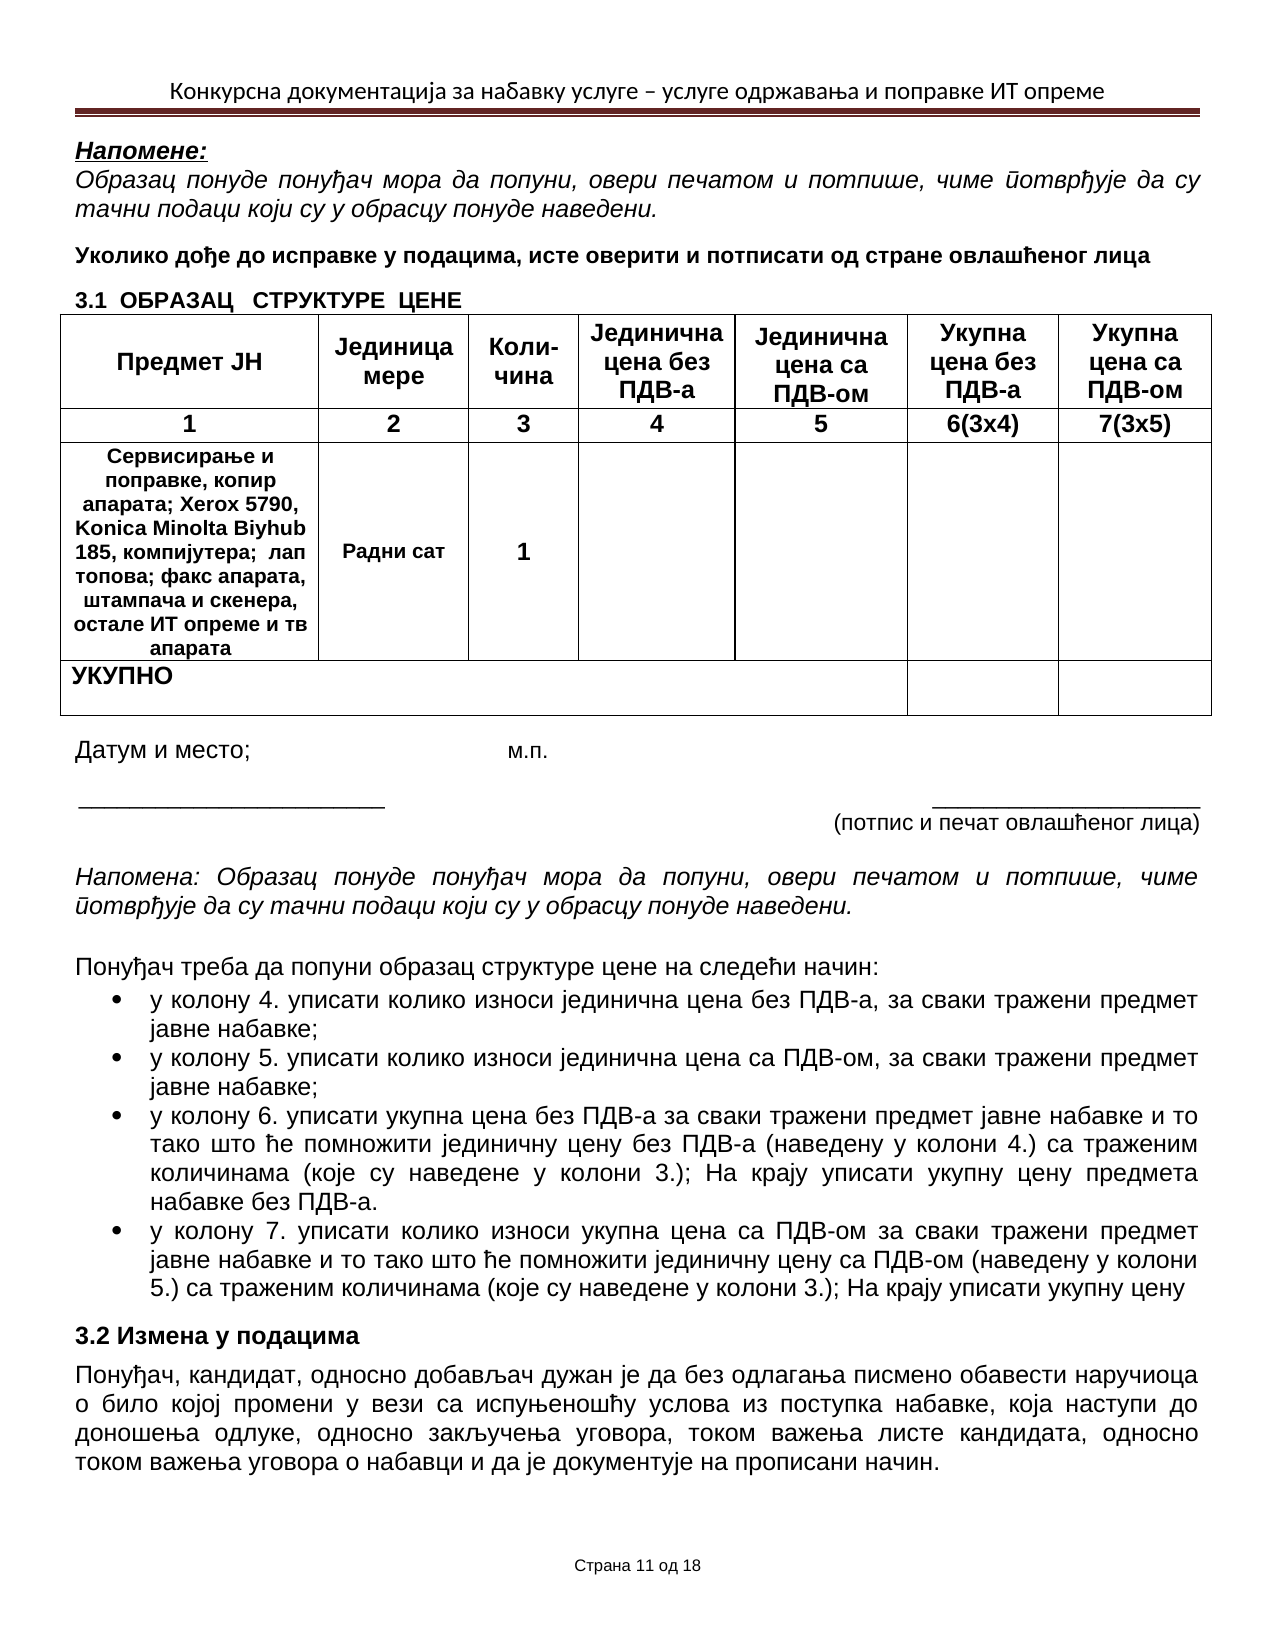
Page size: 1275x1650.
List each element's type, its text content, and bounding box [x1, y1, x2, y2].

table_header Укупна цена са ПДВ-ом [1059, 315, 1211, 408]
table_cell [1059, 661, 1211, 715]
table_cell 1 [469, 443, 578, 660]
table_header Коли-чина [469, 315, 578, 408]
text Датум и место; м.п. [75, 735, 1200, 764]
text 3.2 Измена у подацима [75, 1321, 1200, 1350]
table_cell 6(3х4) [908, 409, 1058, 442]
list у колону 5. уписати колико износи јединична цена са ПДВ-ом, за сваки тражени предмет јавне набавке; [112, 1043, 1200, 1101]
table_cell 3 [469, 409, 578, 442]
table_cell 4 [579, 409, 734, 442]
table_cell УКУПНО [61, 661, 907, 715]
table_cell [579, 443, 734, 660]
table_cell [908, 443, 1058, 660]
table_header Јединична цена са ПДВ-ом [736, 315, 907, 408]
text Напомена: Образац понуде понуђач мора да попуни, овери печатом и потпише, чиме потврђује да су тачни подаци који су у обрасцу понуде наведени. [75, 862, 1200, 919]
list у колону 7. уписати колико износи укупна цена са ПДВ-ом за сваки тражени предмет јавне набавке и то тако што ће помножити јединичну цену са ПДВ-ом (наведену у колони 5.) са траженим количинама (које су наведене у колони 3.); На крају уписати укупну цену [112, 1216, 1200, 1302]
table_cell 5 [736, 409, 907, 442]
table_cell 7(3х5) [1059, 409, 1211, 442]
list у колону 4. уписати колико износи јединична цена без ПДВ-а, за сваки тражени предмет јавне набавке; [112, 985, 1200, 1043]
table_cell Радни сат [319, 443, 468, 660]
table_header Јединична цена без ПДВ-а [579, 315, 734, 408]
text Уколико дође до исправке у подацима, исте оверити и потписати од стране овлашћеног лица [75, 242, 1200, 268]
table_cell [908, 661, 1058, 715]
text Понуђач треба да попуни образац структуре цене на следећи начин: [75, 952, 1200, 981]
table_cell 1 [61, 409, 318, 442]
list у колону 6. уписати укупна цена без ПДВ-а за сваки тражени предмет јавне набавке и то тако што ће помножити јединичну цену без ПДВ-а (наведену у колони 4.) са траженим количинама (које су наведене у колони 3.); На крају уписати укупну цену предмета набавке без ПДВ-а. [112, 1101, 1200, 1216]
text ________________________ _____________________ (потпис и печат овлашћеног лица) [75, 783, 1200, 836]
table_cell 2 [319, 409, 468, 442]
table_cell [736, 443, 907, 660]
table_cell [1059, 443, 1211, 660]
table_header Јединица мере [319, 315, 468, 408]
text Понуђач, кандидат, односно добављач дужан је да без одлагања писмено обавести наручиоца о било којој промени у вези са испуњеношћу услова из поступка набавке, која наступи до доношења одлуке, односно закључења уговора, током важења листе кандидата, односно током важења уговора о набавци и да је документује на прописани начин. [75, 1360, 1200, 1475]
text Напомене: [75, 136, 1200, 165]
text 3.1 ОБРАЗAЦ СТРУКТУРЕ ЦЕНЕ [75, 287, 1200, 313]
table_header Укупна цена без ПДВ-а [908, 315, 1058, 408]
text Образац понуде понуђач мора да попуни, овери печатом и потпише, чиме потврђује да су тачни подаци који су у обрасцу понуде наведени. [75, 165, 1200, 222]
table_header Предмет ЈН [61, 315, 318, 408]
table_cell Сервисирање и поправке, копир апарата; Xerox 5790, Konica Minolta Biyhub 185, компијутера; лап топова; факс апарата, штампача и скенера, остале ИТ опреме и тв апарата [61, 443, 318, 660]
